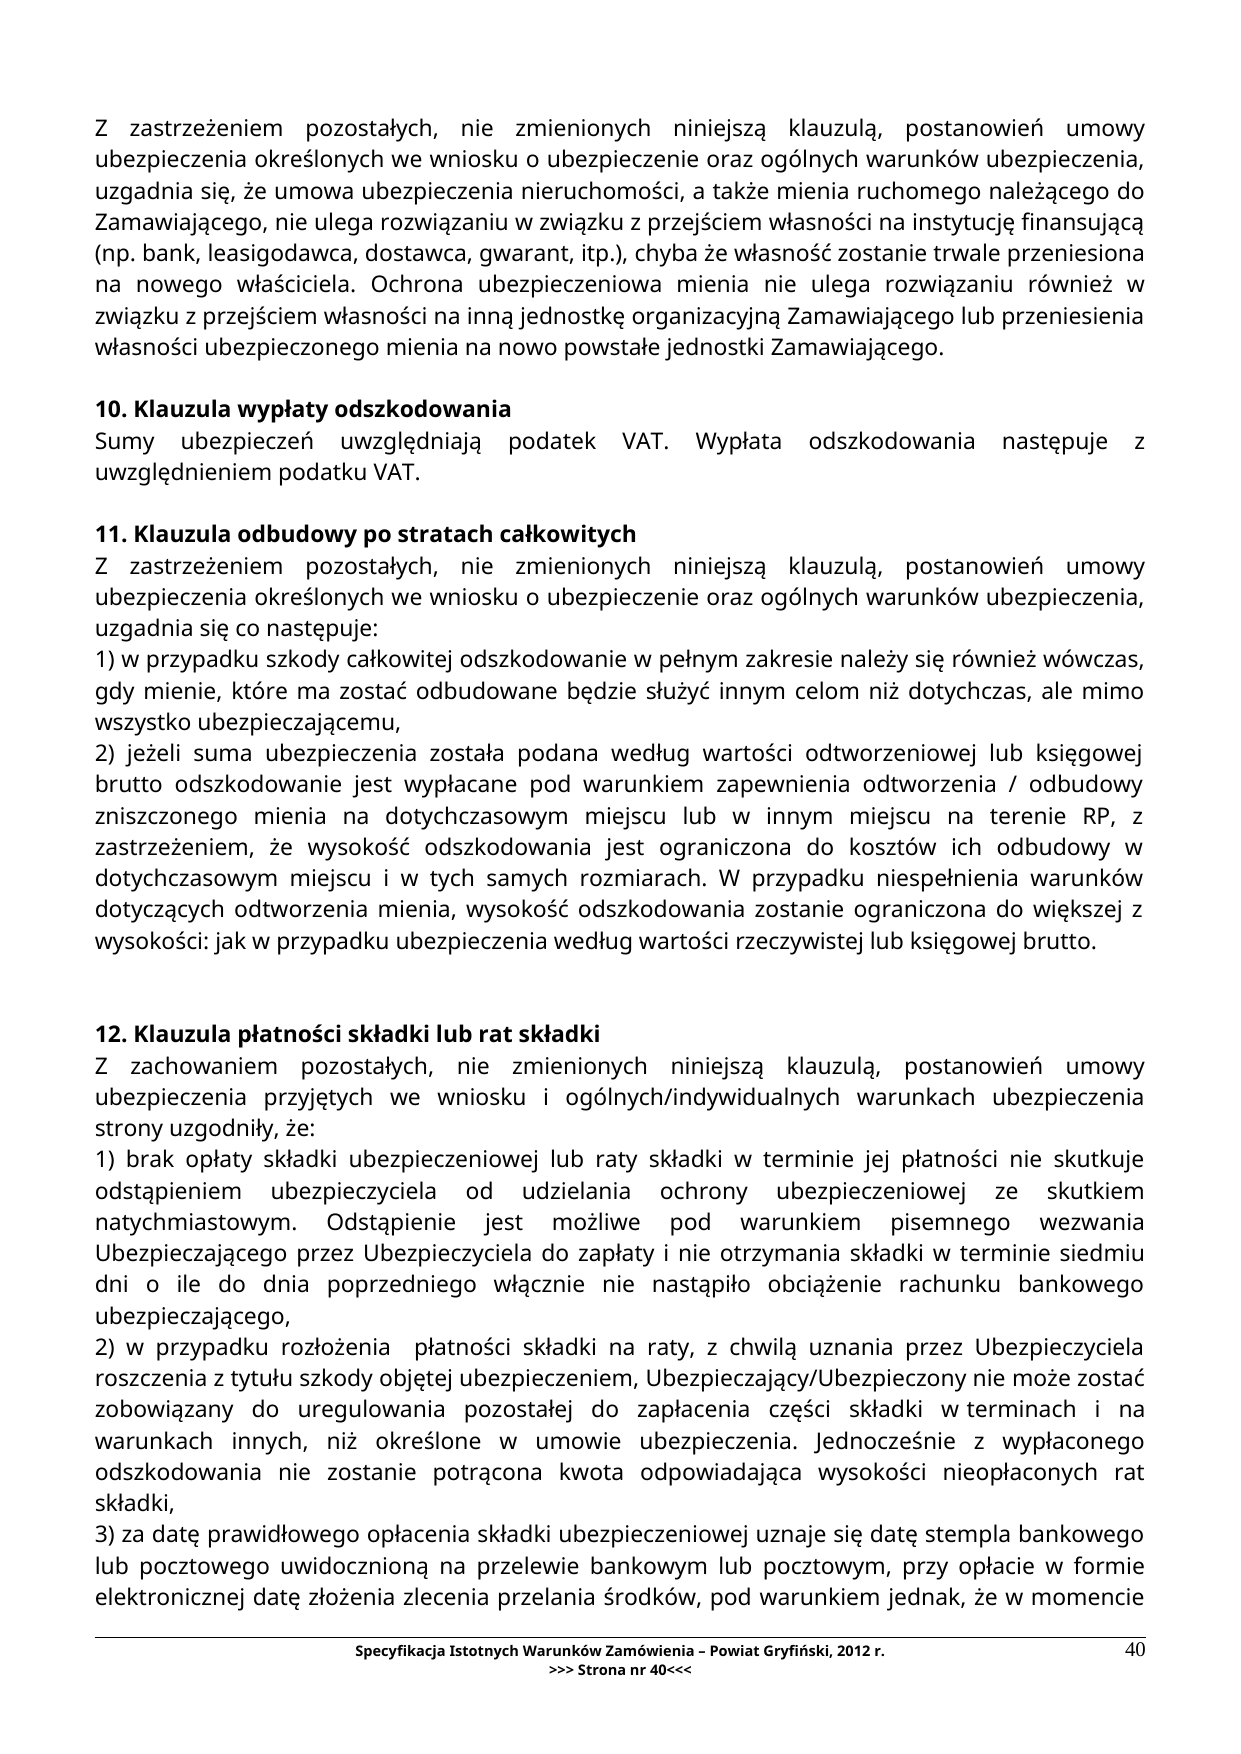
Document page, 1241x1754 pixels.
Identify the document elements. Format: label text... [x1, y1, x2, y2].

text 1) brak opłaty składki ubezpieczeniowej lub raty składki w terminie jej płatności nie skutkuje odstąpieniem ubezpieczyciela od udzielania ochrony ubezpieczeniowej ze skutkiem natychmiastowym. Odstąpienie jest możliwe pod warunkiem pisemnego wezwania Ubezpieczającego przez Ubezpieczyciela do zapłaty i nie otrzymania składki w terminie siedmiu dni o ile do dnia poprzedniego włącznie nie nastąpiło obciążenie rachunku bankowego ubezpieczającego, [94, 1143, 1146, 1331]
text Sumy ubezpieczeń uwzględniają podatek VAT. Wypłata odszkodowania następuje z uwzględnieniem podatku VAT. [94, 425, 1146, 487]
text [94, 1518, 1146, 1612]
text 11. Klauzula odbudowy po stratach całkowitych [94, 518, 1146, 550]
text Z zachowaniem pozostałych, nie zmienionych niniejszą klauzulą, postanowień umowy ubezpieczenia przyjętych we wniosku i ogólnych/indywidualnych warunkach ubezpieczenia strony uzgodniły, że: [94, 1050, 1146, 1143]
text Z zastrzeżeniem pozostałych, nie zmienionych niniejszą klauzulą, postanowień umowy ubezpieczenia określonych we wniosku o ubezpieczenie oraz ogólnych warunków ubezpieczenia, uzgadnia się co następuje: [94, 550, 1146, 643]
text 1) w przypadku szkody całkowitej odszkodowanie w pełnym zakresie należy się również wówczas, gdy mienie, które ma zostać odbudowane będzie służyć innym celom niż dotychczas, ale mimo wszystko ubezpieczającemu, [94, 643, 1146, 737]
text Z zastrzeżeniem pozostałych, nie zmienionych niniejszą klauzulą, postanowień umowy ubezpieczenia określonych we wniosku o ubezpieczenie oraz ogólnych warunków ubezpieczenia, uzgadnia się, że umowa ubezpieczenia nieruchomości, a także mienia ruchomego należącego do Zamawiającego, nie ulega rozwiązaniu w związku z przejściem własności na instytucję finansującą (np. bank, leasigodawca, dostawca, gwarant, itp.), chyba że własność zostanie trwale przeniesiona na nowego właściciela. Ochrona ubezpieczeniowa mienia nie ulega rozwiązaniu również w związku z przejściem własności na inną jednostkę organizacyjną Zamawiającego lub przeniesienia własności ubezpieczonego mienia na nowo powstałe jednostki Zamawiającego. [94, 112, 1146, 362]
text 10. Klauzula wypłaty odszkodowania [94, 393, 1146, 425]
text 12. Klauzula płatności składki lub rat składki [94, 1018, 1146, 1050]
text 2) w przypadku rozłożenia płatności składki na raty, z chwilą uznania przez Ubezpieczyciela roszczenia z tytułu szkody objętej ubezpieczeniem, Ubezpieczający/Ubezpieczony nie może zostać zobowiązany do uregulowania pozostałej do zapłacenia części składki w terminach i na warunkach innych, niż określone w umowie ubezpieczenia. Jednocześnie z wypłaconego odszkodowania nie zostanie potrącona kwota odpowiadająca wysokości nieopłaconych rat składki, [94, 1331, 1146, 1518]
text 2) jeżeli suma ubezpieczenia została podana według wartości odtworzeniowej lub księgowej brutto odszkodowanie jest wypłacane pod warunkiem zapewnienia odtworzenia / odbudowy zniszczonego mienia na dotychczasowym miejscu lub w innym miejscu na terenie RP, z zastrzeżeniem, że wysokość odszkodowania jest ograniczona do kosztów ich odbudowy w dotychczasowym miejscu i w tych samych rozmiarach. W przypadku niespełnienia warunków dotyczących odtworzenia mienia, wysokość odszkodowania zostanie ograniczona do większej z wysokości: jak w przypadku ubezpieczenia według wartości rzeczywistej lub księgowej brutto. [94, 737, 1144, 956]
